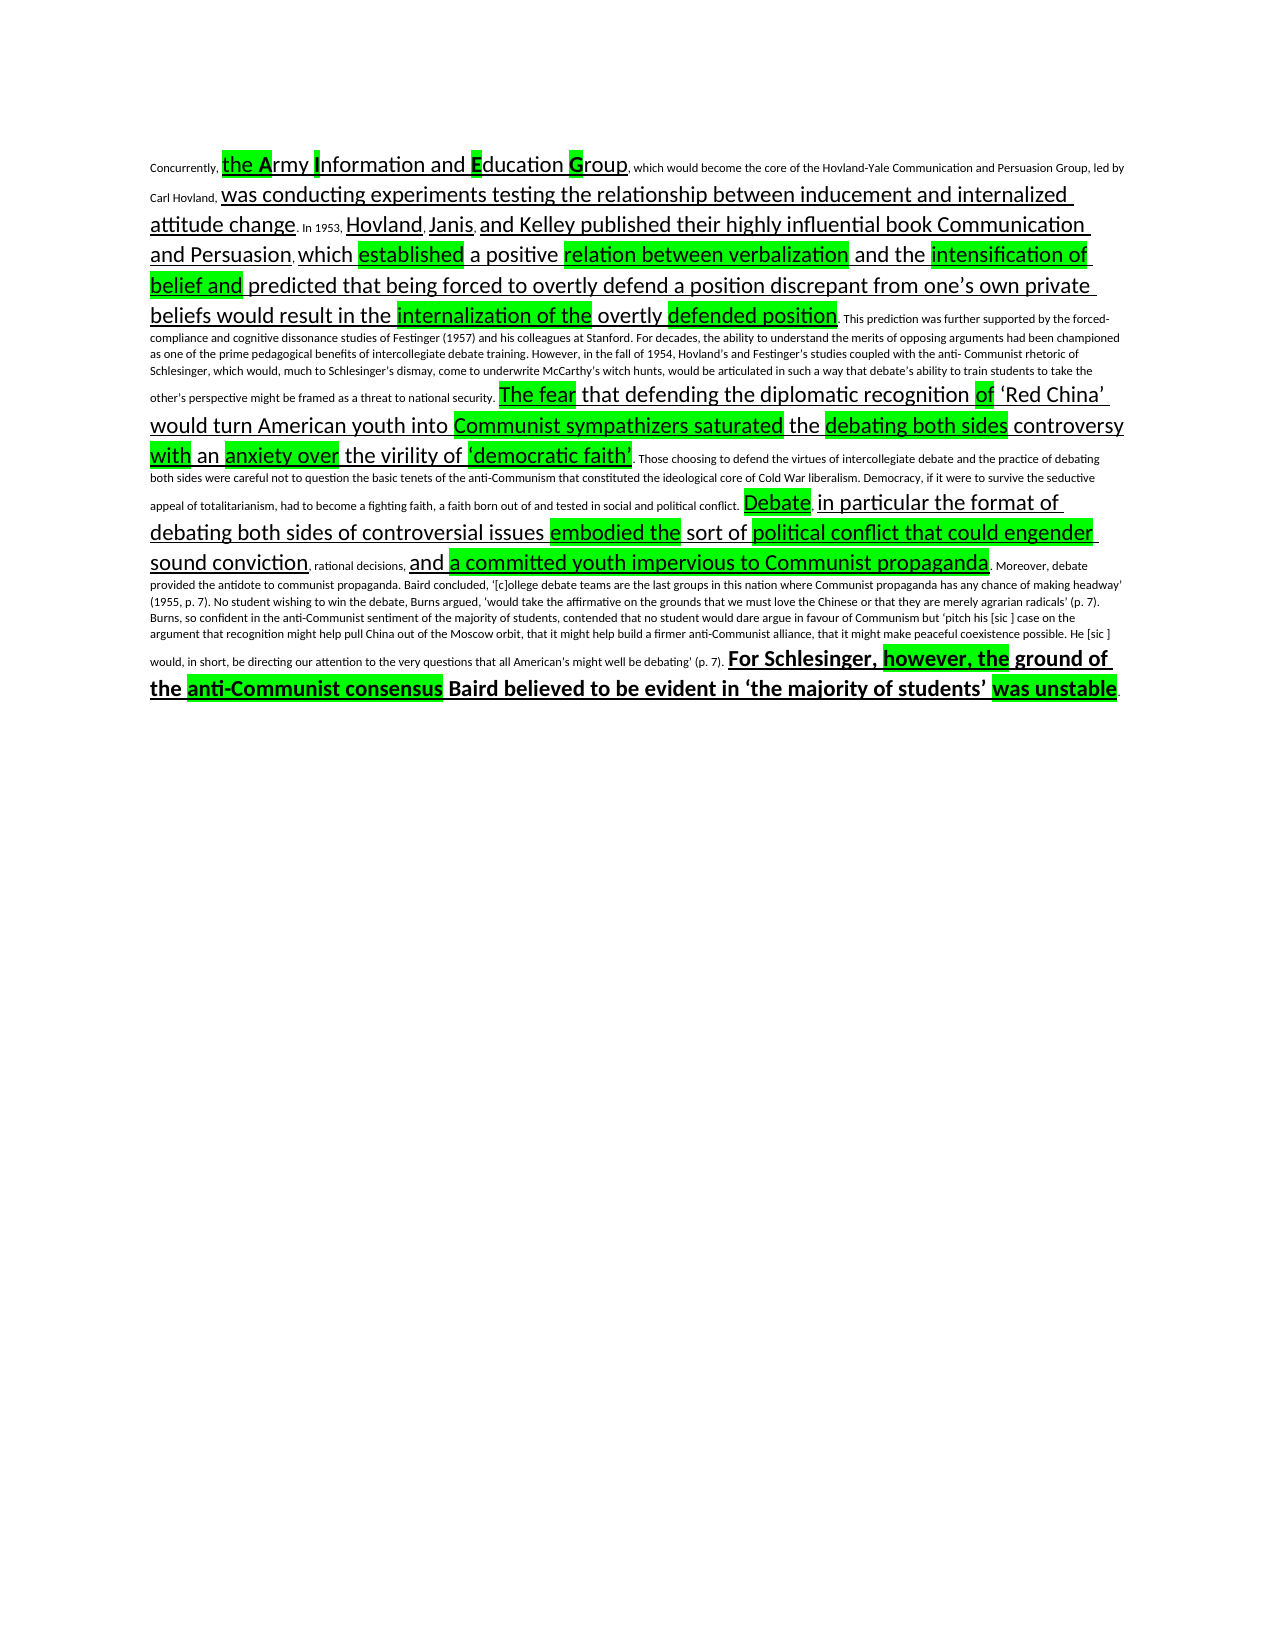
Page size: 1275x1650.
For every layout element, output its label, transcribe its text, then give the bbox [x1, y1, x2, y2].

text Concurrently, the Army Information and Education Group, which would become the core of the Hovland-Yale Communication and Persuasion Group, led by Carl Hovland, was conducting experiments testing the relationship between inducement and internalized attitude change. In 1953, Hovland, Janis, and Kelley published their highly influential book Communication and Persuasion, which established a positive relation between verbalization and the intensification of belief and predicted that being forced to overtly defend a position discrepant from one’s own private beliefs would result in the internalization of the overtly defended position. This prediction was further supported by the forced-compliance and cognitive dissonance studies of Festinger (1957) and his colleagues at Stanford. For decades, the ability to understand the merits of opposing arguments had been championed as one of the prime pedagogical benefits of intercollegiate debate training. However, in the fall of 1954, Hovland’s and Festinger’s studies coupled with the anti- Communist rhetoric of Schlesinger, which would, much to Schlesinger’s dismay, come to underwrite McCarthy’s witch hunts, would be articulated in such a way that debate’s ability to train students to take the other’s perspective might be framed as a threat to national security. The fear that defending the diplomatic recognition of ‘Red China’ would turn American youth into Communist sympathizers saturated the debating both sides controversy with an anxiety over the virility of ‘democratic faith’. Those choosing to defend the virtues of intercollegiate debate and the practice of debating both sides were careful not to question the basic tenets of the anti-Communism that constituted the ideological core of Cold War liberalism. Democracy, if it were to survive the seductive appeal of totalitarianism, had to become a fighting faith, a faith born out of and tested in social and political conflict. Debate, in particular the format of debating both sides of controversial issues embodied the sort of political conflict that could engender sound conviction, rational decisions, and a committed youth impervious to Communist propaganda. Moreover, debate provided the antidote to communist propaganda. Baird concluded, ‘[c]ollege debate teams are the last groups in this nation where Communist propaganda has any chance of making headway’ (1955, p. 7). No student wishing to win the debate, Burns argued, ‘would take the affirmative on the grounds that we must love the Chinese or that they are merely agrarian radicals’ (p. 7). Burns, so confident in the anti-Communist sentiment of the majority of students, contended that no student would dare argue in favour of Communism but ‘pitch his [sic ] case on the argument that recognition might help pull China out of the Moscow orbit, that it might help build a firmer anti-Communist alliance, that it might make peaceful coexistence possible. He [sic ] would, in short, be directing our attention to the very questions that all American’s might well be debating’ (p. 7). For Schlesinger, however, the ground of the anti-Communist consensus Baird believed to be evident in ‘the majority of students’ was unstable. [150, 150, 1125, 702]
